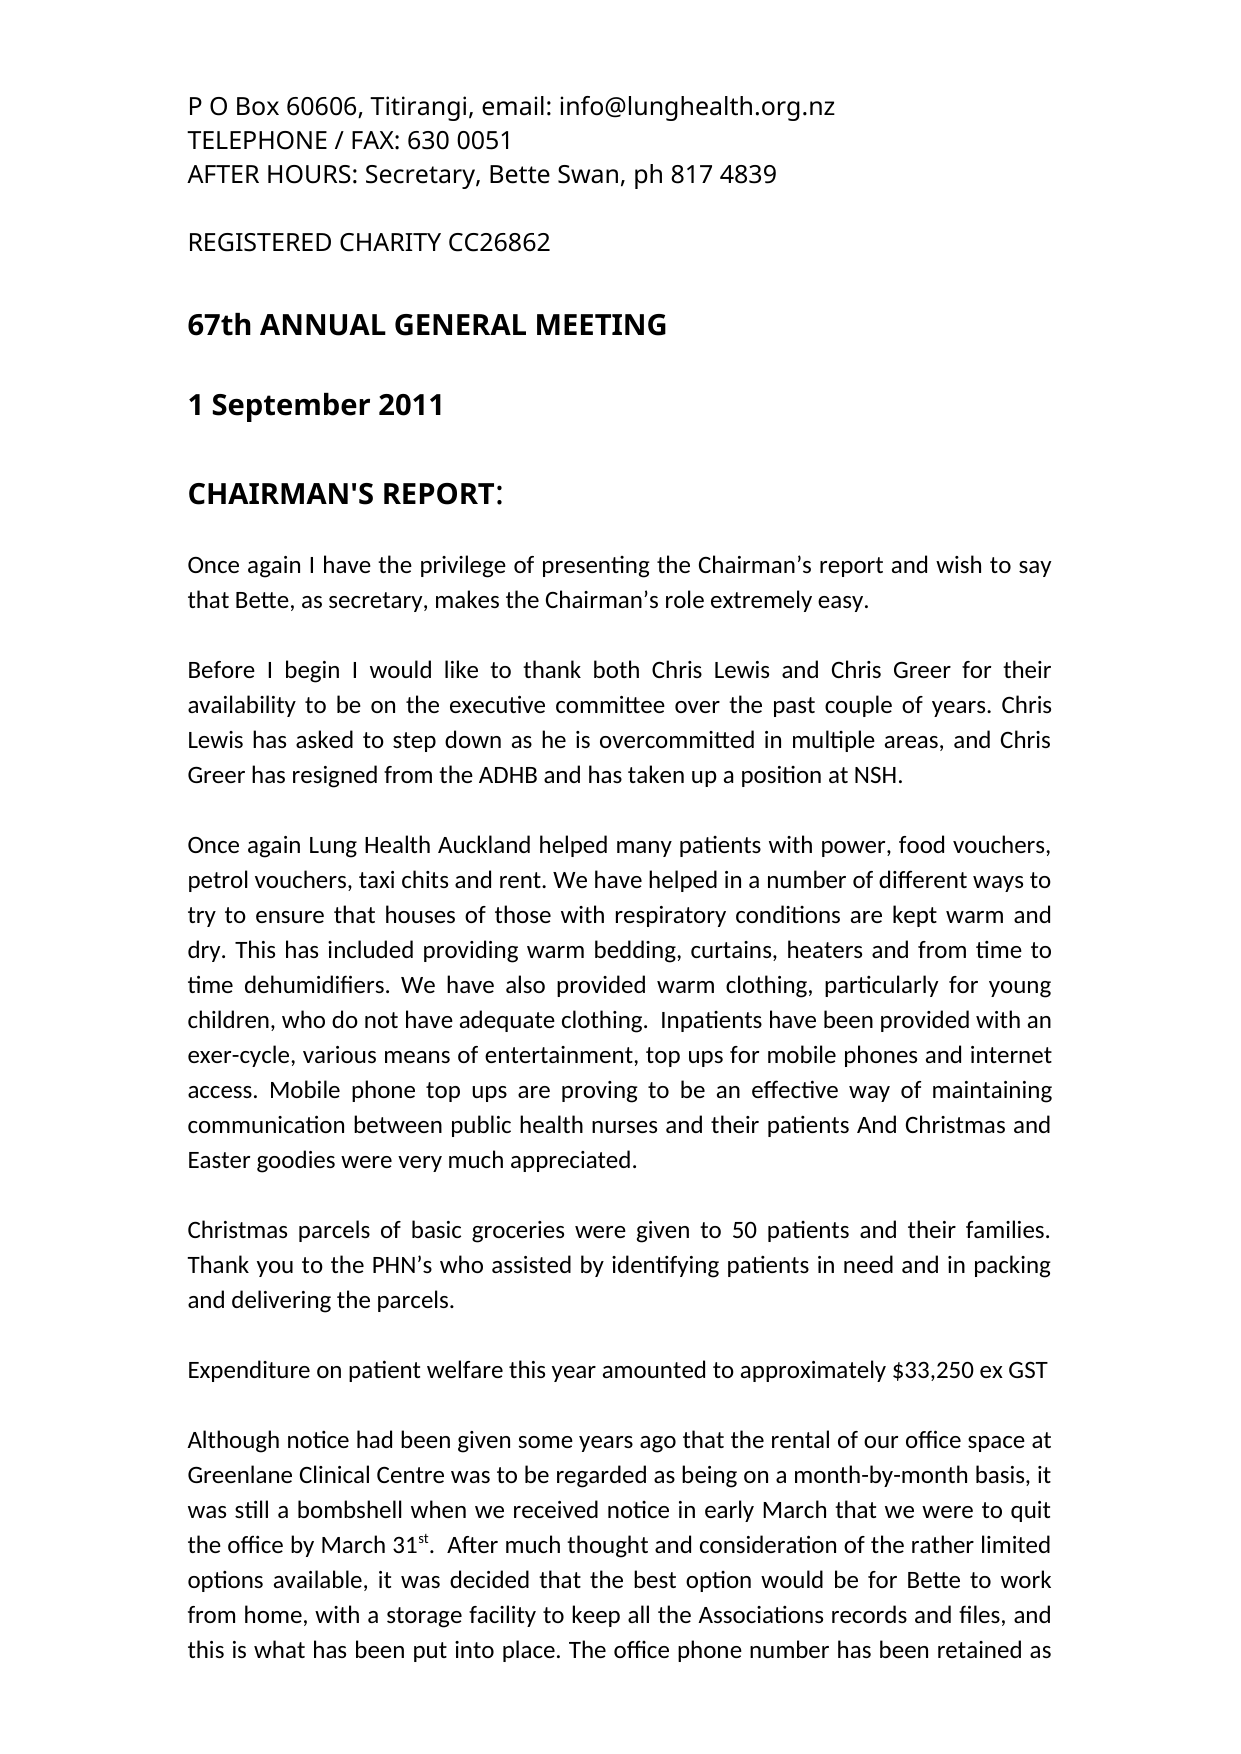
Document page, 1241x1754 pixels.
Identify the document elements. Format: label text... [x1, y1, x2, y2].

subtitle 1 September 2011 [187, 384, 1053, 423]
text Christmas parcels of basic groceries were given to 50 patients and their families. Thank you to the PHN’s who assisted by identifying patients in need and in packing and delivering the parcels. [187, 1214, 1053, 1315]
text Once again I have the privilege of presenting the Chairman’s report and wish to say that Bette, as secretary, makes the Chairman’s role extremely easy. [187, 549, 1053, 615]
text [187, 1424, 1053, 1665]
text , Titirangi, email: info@lunghealth.org.nz [187, 89, 1053, 123]
text TELEPHONE / FAX: 630 0051 [187, 123, 1053, 157]
text REGISTERED CHARITY CC26862 [187, 225, 1053, 259]
subtitle CHAIRMAN'S REPORT: [187, 469, 1053, 514]
text Expenditure on patient welfare this year amounted to approximately $33,250 ex GST [187, 1354, 1053, 1385]
text Before I begin I would like to thank both Chris Lewis and Chris Greer for their availability to be on the executive committee over the past couple of years. Chris Lewis has asked to step down as he is overcommitted in multiple areas, and Chris Greer has resigned from the ADHB and has taken up a position at NSH. [187, 654, 1053, 790]
subtitle 67th ANNUAL GENERAL MEETING [187, 304, 1053, 344]
text AFTER HOURS: Secretary, Bette Swan, ph 817 4839 [187, 157, 1053, 191]
text Once again Lung Health Auckland helped many patients with power, food vouchers, petrol vouchers, taxi chits and rent. We have helped in a number of different ways to try to ensure that houses of those with respiratory conditions are kept warm and dry. This has included providing warm bedding, curtains, heaters and from time to time dehumidifiers. We have also provided warm clothing, particularly for young children, who do not have adequate clothing. Inpatients have been provided with an exer-cycle, various means of entertainment, top ups for mobile phones and internet access. Mobile phone top ups are proving to be an effective way of maintaining communication between public health nurses and their patients And Christmas and Easter goodies were very much appreciated. [187, 829, 1053, 1175]
